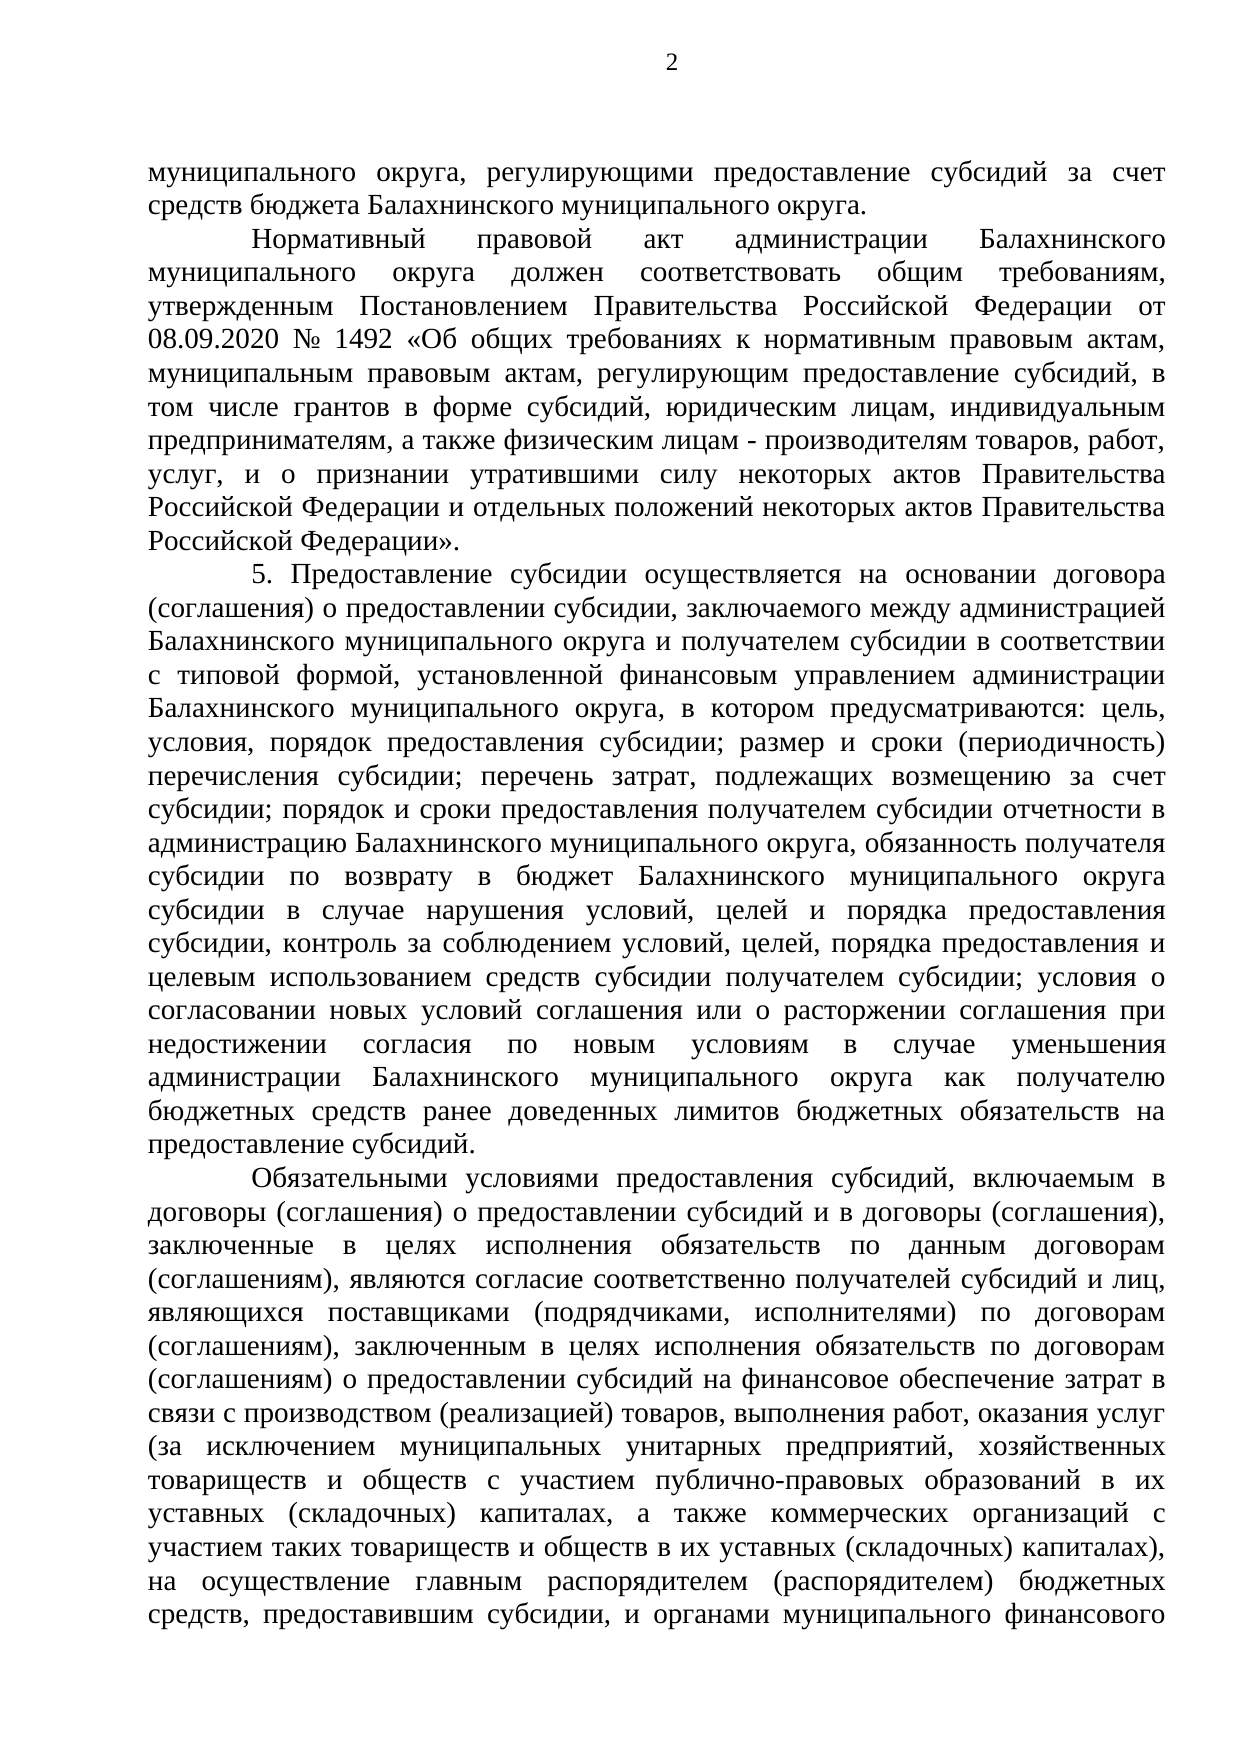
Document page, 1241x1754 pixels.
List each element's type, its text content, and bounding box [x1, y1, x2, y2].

text 5. Предоставление субсидии осуществляется на основании договора (соглашения) о предоставлении субсидии, заключаемого между администрацией Балахнинского муниципального округа и получателем субсидии в соответствии с типовой формой, установленной финансовым управлением администрации Балахнинского муниципального округа, в котором предусматриваются: цель, условия, порядок предоставления субсидии; размер и сроки (периодичность) перечисления субсидии; перечень затрат, подлежащих возмещению за счет субсидии; порядок и сроки предоставления получателем субсидии отчетности в администрацию Балахнинского муниципального округа, обязанность получателя субсидии по возврату в бюджет Балахнинского муниципального округа субсидии в случае нарушения условий, целей и порядка предоставления субсидии, контроль за соблюдением условий, целей, порядка предоставления и целевым использованием средств субсидии получателем субсидии; условия о согласовании новых условий соглашения или о расторжении соглашения при недостижении согласия по новым условиям в случае уменьшения администрации Балахнинского муниципального округа как получателю бюджетных средств ранее доведенных лимитов бюджетных обязательств на предоставление субсидий. [148, 556, 1166, 1160]
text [148, 1160, 1166, 1630]
text Нормативный правовой акт администрации Балахнинского муниципального округа должен соответствовать общим требованиям, утвержденным Постановлением Правительства Российской Федерации от 08.09.2020 № 1492 «Об общих требованиях к нормативным правовым актам, муниципальным правовым актам, регулирующим предоставление субсидий, в том числе грантов в форме субсидий, юридическим лицам, индивидуальным предпринимателям, а также физическим лицам - производителям товаров, работ, услуг, и о признании утратившими силу некоторых актов Правительства Российской Федерации и отдельных положений некоторых актов Правительства Российской Федерации». [148, 221, 1166, 556]
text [148, 154, 1166, 221]
